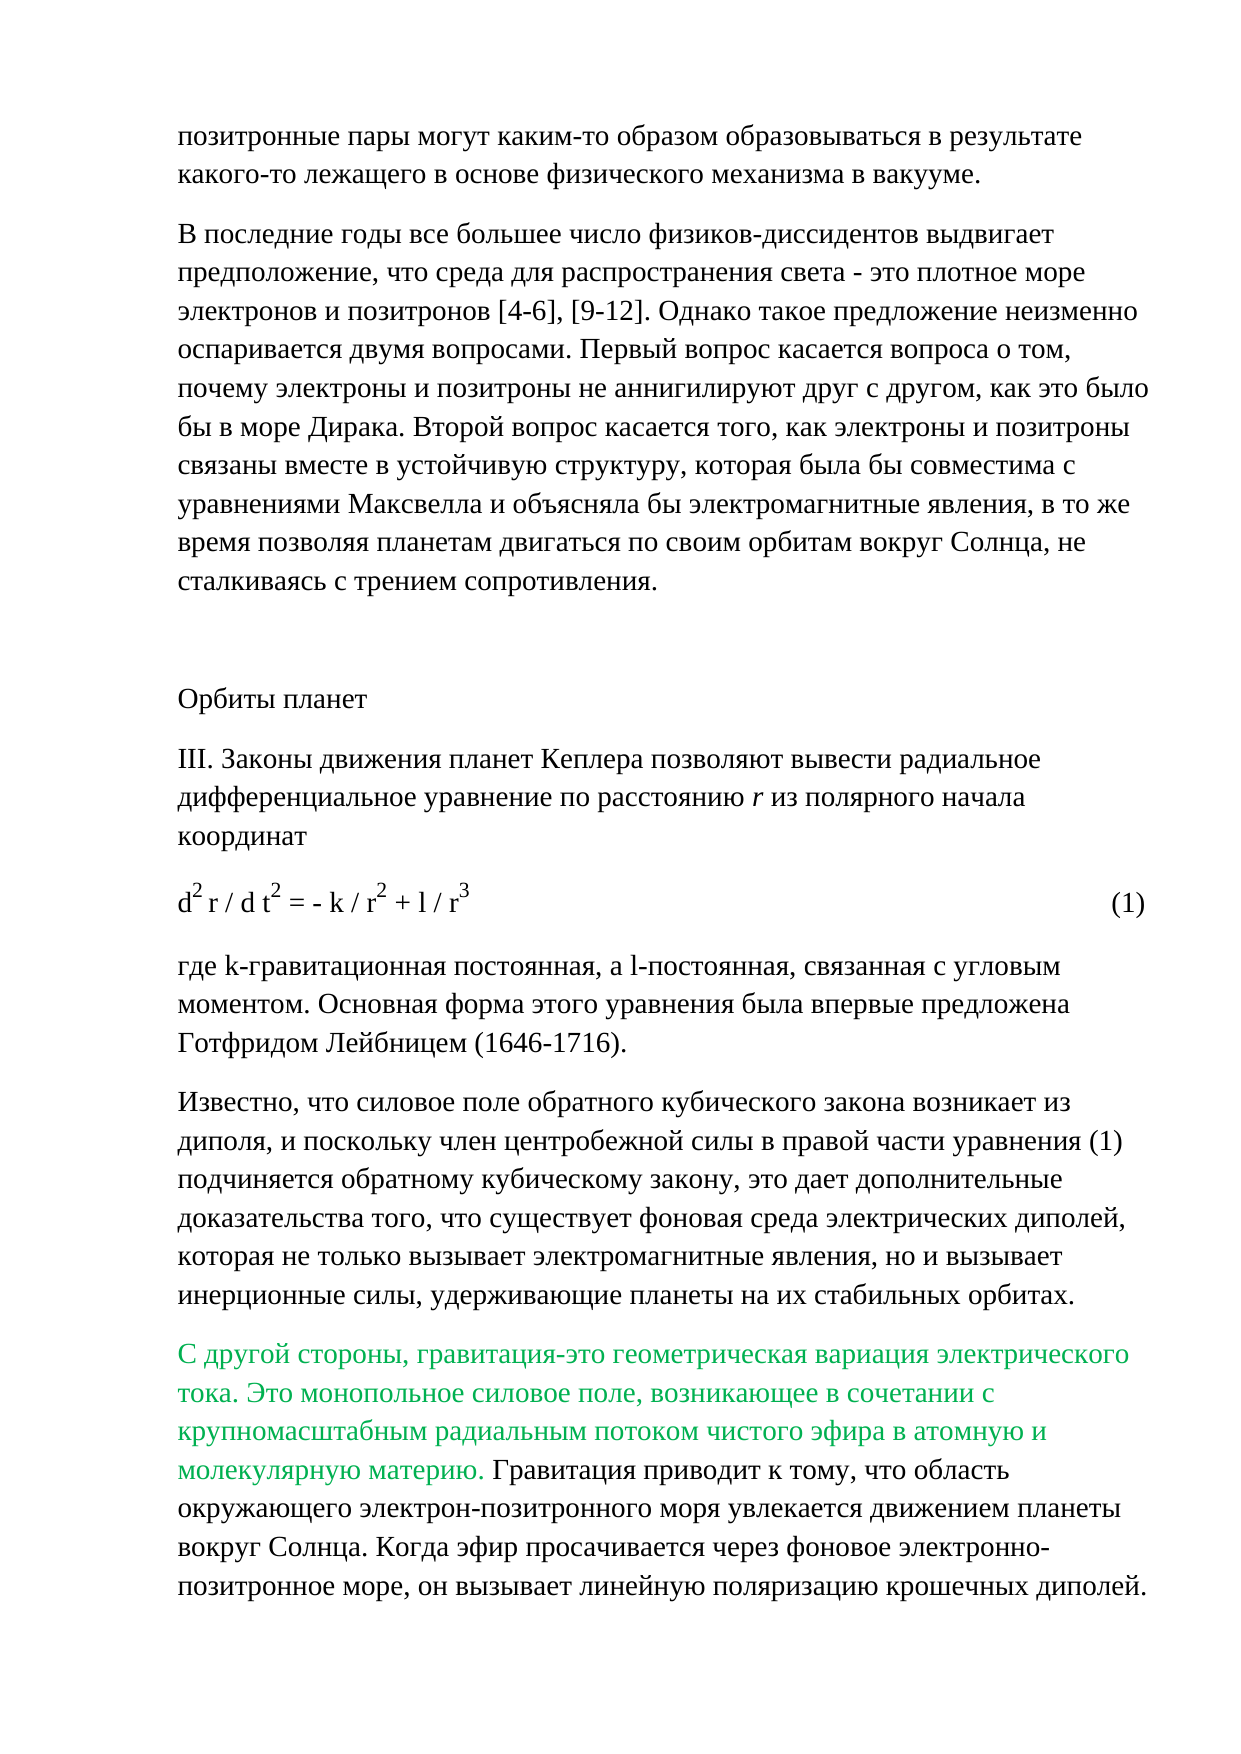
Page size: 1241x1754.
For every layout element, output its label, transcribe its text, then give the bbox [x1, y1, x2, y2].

text d2 r / d t2 = - k / r2 + l / r3 (1) [177, 877, 1152, 921]
text III. Законы движения планет Кеплера позволяют вывести радиальное дифференциальное уравнение по расстоянию r из полярного начала координат [177, 741, 1152, 852]
text Орбиты планет [177, 682, 1152, 715]
text где k-гравитационная постоянная, а l-постоянная, связанная с угловым моментом. Основная форма этого уравнения была впервые предложена Готфридом Лейбницем (1646-1716). [177, 948, 1152, 1058]
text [177, 118, 1152, 190]
text Известно, что силовое поле обратного кубического закона возникает из диполя, и поскольку член центробежной силы в правой части уравнения (1) подчиняется обратному кубическому закону, это дает дополнительные доказательства того, что существует фоновая среда электрических диполей, которая не только вызывает электромагнитные явления, но и вызывает инерционные силы, удерживающие планеты на их стабильных орбитах. [177, 1084, 1152, 1311]
text В последние годы все большее число физиков-диссидентов выдвигает предположение, что среда для распространения света - это плотное море электронов и позитронов [4-6], [9-12]. Однако такое предложение неизменно оспаривается двумя вопросами. Первый вопрос касается вопроса о том, почему электроны и позитроны не аннигилируют друг с другом, как это было бы в море Дирака. Второй вопрос касается того, как электроны и позитроны связаны вместе в устойчивую структуру, которая была бы совместима с уравнениями Максвелла и объясняла бы электромагнитные явления, в то же время позволяя планетам двигаться по своим орбитам вокруг Солнца, не сталкиваясь с трением сопротивления. [177, 216, 1152, 596]
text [177, 1336, 1152, 1601]
